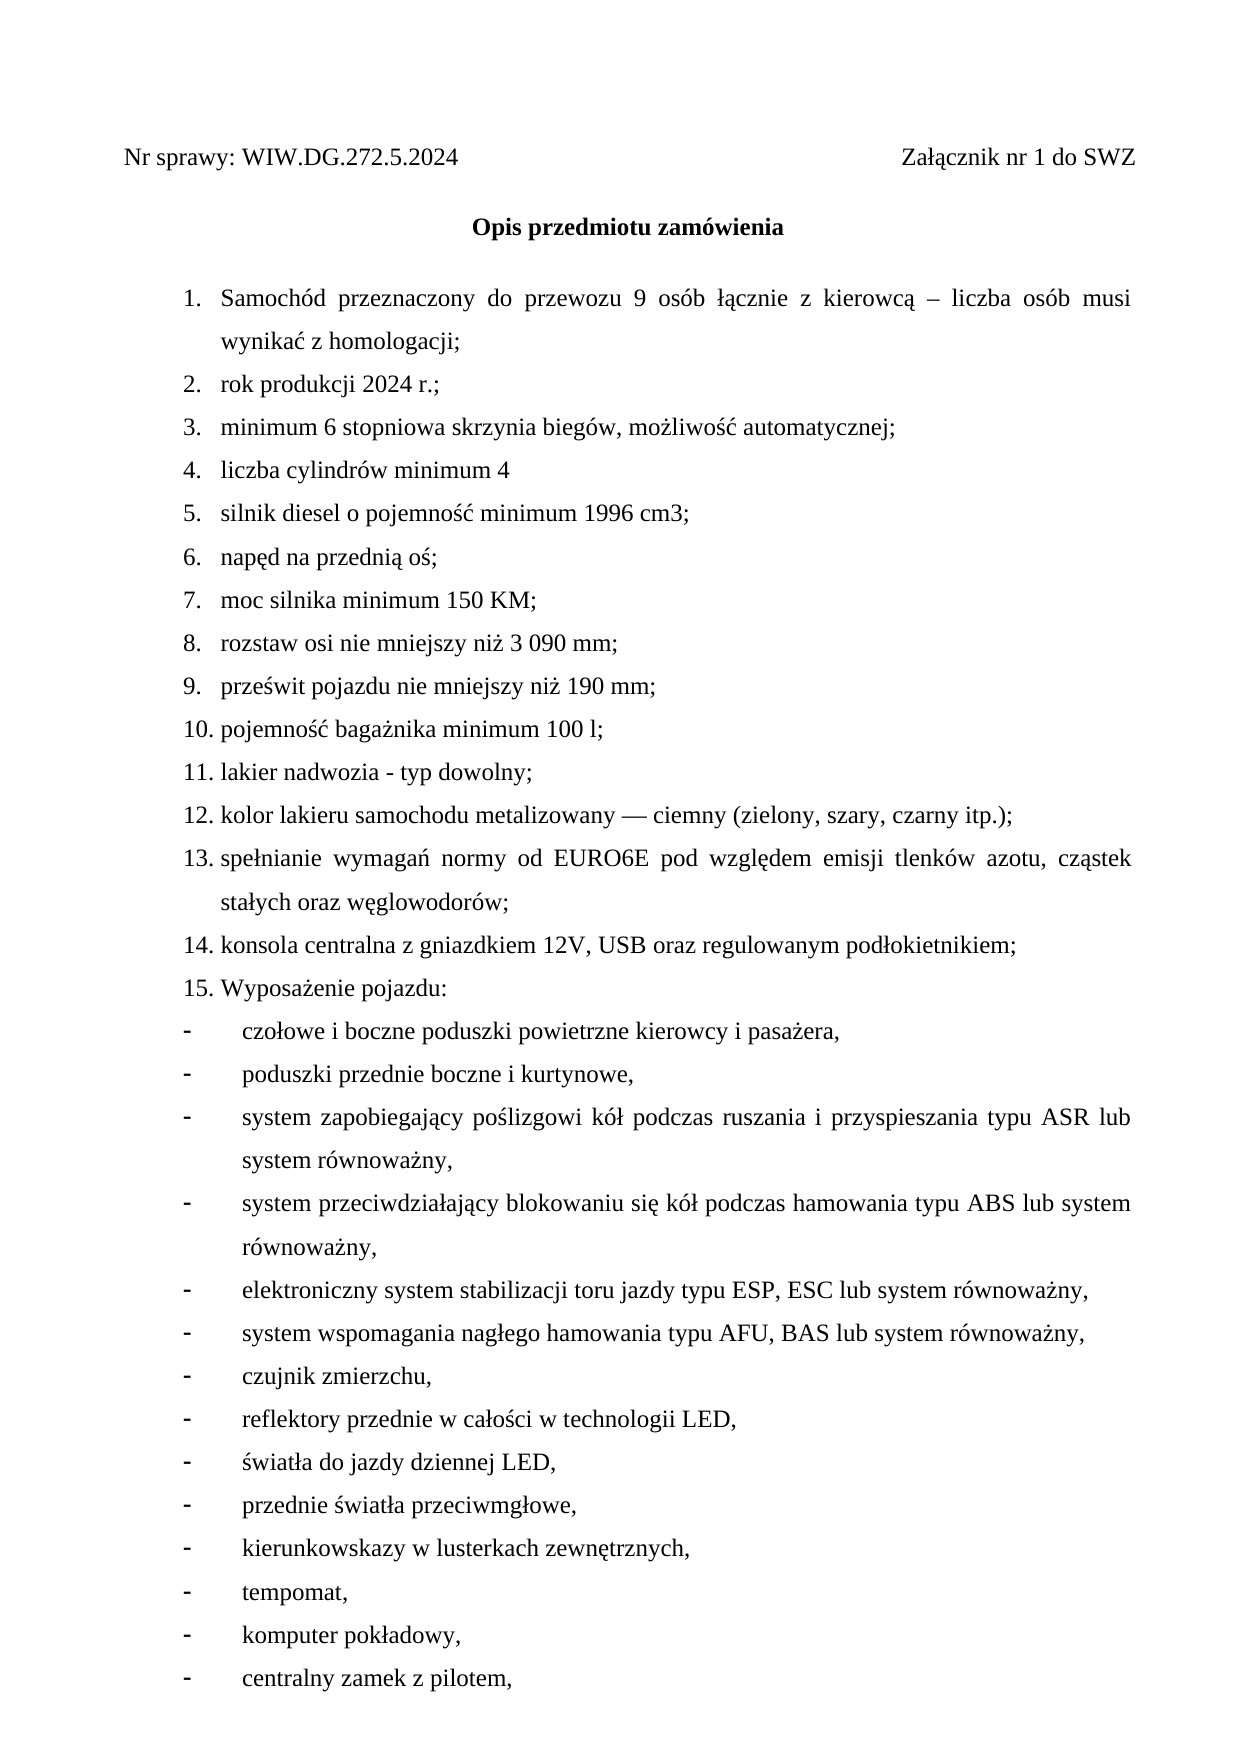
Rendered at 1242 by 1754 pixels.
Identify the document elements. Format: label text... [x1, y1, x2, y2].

list silnik diesel o pojemność minimum 1996 cm3; [183, 498, 1132, 527]
list spełnianie wymagań normy od EURO6E pod względem emisji tlenków azotu, cząstek stałych oraz węglowodorów; [183, 843, 1132, 915]
list prześwit pojazdu nie mniejszy niż 190 mm; [183, 671, 1132, 700]
list czołowe i boczne poduszki powietrzne kierowcy i pasażera, [183, 1016, 1132, 1045]
list pojemność bagażnika minimum 100 l; [183, 714, 1132, 743]
list komputer pokładowy, [183, 1620, 1132, 1648]
list poduszki przednie boczne i kurtynowe, [183, 1059, 1132, 1088]
list minimum 6 stopniowa skrzynia biegów, możliwość automatycznej; [183, 412, 1132, 441]
list rok produkcji 2024 r.; [183, 369, 1132, 398]
list Wyposażenie pojazdu: [183, 973, 1132, 1002]
list liczba cylindrów minimum 4 [183, 455, 1132, 484]
list Samochód przeznaczony do przewozu 9 osób łącznie z kierowcą – liczba osób musi wynikać z homologacji; [183, 283, 1132, 355]
list system zapobiegający poślizgowi kół podczas ruszania i przyspieszania typu ASR lub system równoważny, [183, 1102, 1132, 1174]
list kierunkowskazy w lusterkach zewnętrznych, [183, 1533, 1132, 1562]
list elektroniczny system stabilizacji toru jazdy typu ESP, ESC lub system równoważny, [183, 1275, 1132, 1303]
list lakier nadwozia - typ dowolny; [183, 757, 1132, 786]
list reflektory przednie w całości w technologii LED, [183, 1404, 1132, 1433]
list napęd na przednią oś; [183, 542, 1132, 570]
list moc silnika minimum 150 KM; [183, 585, 1132, 613]
list system przeciwdziałający blokowaniu się kół podczas hamowania typu ABS lub system równoważny, [183, 1188, 1132, 1260]
list konsola centralna z gniazdkiem 12V, USB oraz regulowanym podłokietnikiem; [183, 930, 1132, 958]
list centralny zamek z pilotem, [183, 1663, 1132, 1692]
text Nr sprawy: WIW.DG.272.5.2024 Załącznik nr 1 do SWZ [124, 142, 1132, 170]
list tempomat, [183, 1577, 1132, 1605]
list system wspomagania nagłego hamowania typu AFU, BAS lub system równoważny, [183, 1318, 1132, 1347]
list światła do jazdy dziennej LED, [183, 1447, 1132, 1476]
list rozstaw osi nie mniejszy niż 3 090 mm; [183, 628, 1132, 657]
text Opis przedmiotu zamówienia [124, 212, 1132, 241]
list przednie światła przeciwmgłowe, [183, 1490, 1132, 1519]
list kolor lakieru samochodu metalizowany — ciemny (zielony, szary, czarny itp.); [183, 800, 1132, 829]
list czujnik zmierzchu, [183, 1361, 1132, 1390]
